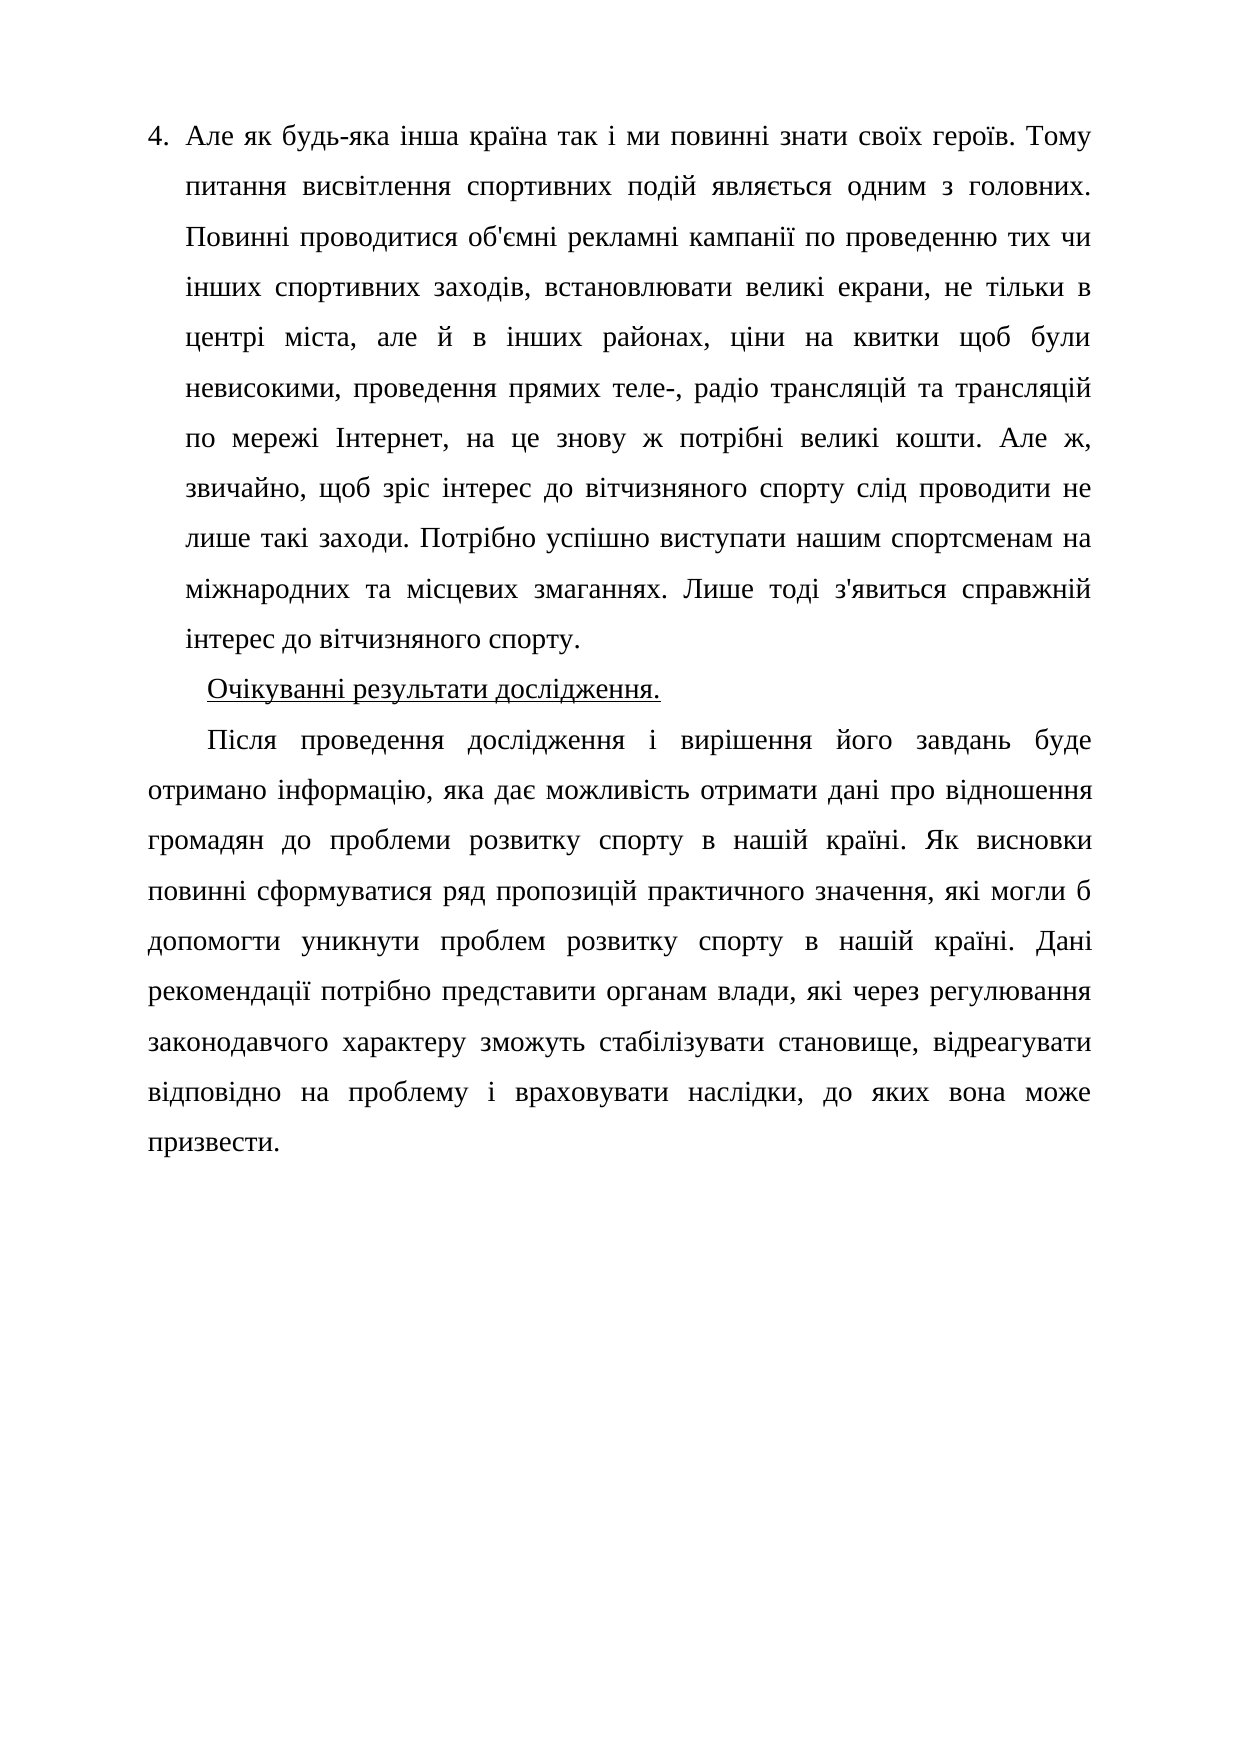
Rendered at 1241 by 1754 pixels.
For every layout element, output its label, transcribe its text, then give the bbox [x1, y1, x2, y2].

text Після проведення дослідження і вирішення його завдань буде отримано інформацію, яка дає можливість отримати дані про відношення громадян до проблеми розвитку спорту в нашій країні. Як висновки повинні сформуватися ряд пропозицій практичного значення, які могли б допомогти уникнути проблем розвитку спорту в нашій країні. Дані рекомендації потрібно представити органам влади, які через регулювання законодавчого характеру зможуть стабілізувати становище, відреагувати відповідно на проблему і враховувати наслідки, до яких вона може призвести. [148, 722, 1092, 1158]
list Але як будь-яка інша країна так і ми повинні знати своїх героїв. Тому питання висвітлення спортивних подій являється одним з головних. Повинні проводитися об'ємні рекламні кампанії по проведенню тих чи інших спортивних заходів, встановлювати великі екрани, не тільки в центрі міста, але й в інших районах, ціни на квитки щоб були невисокими, проведення прямих теле-, радіо трансляцій та трансляцій по мережі Інтернет, на це знову ж потрібні великі кошти. Але ж, звичайно, щоб зріс інтерес до вітчизняного спорту слід проводити не лише такі заходи. Потрібно успішно виступати нашим спортсменам на міжнародних та місцевих змаганнях. Лише тоді з'явиться справжній інтерес до вітчизняного спорту. [148, 118, 1092, 655]
text Очікуванні результати дослідження. [207, 672, 1092, 705]
